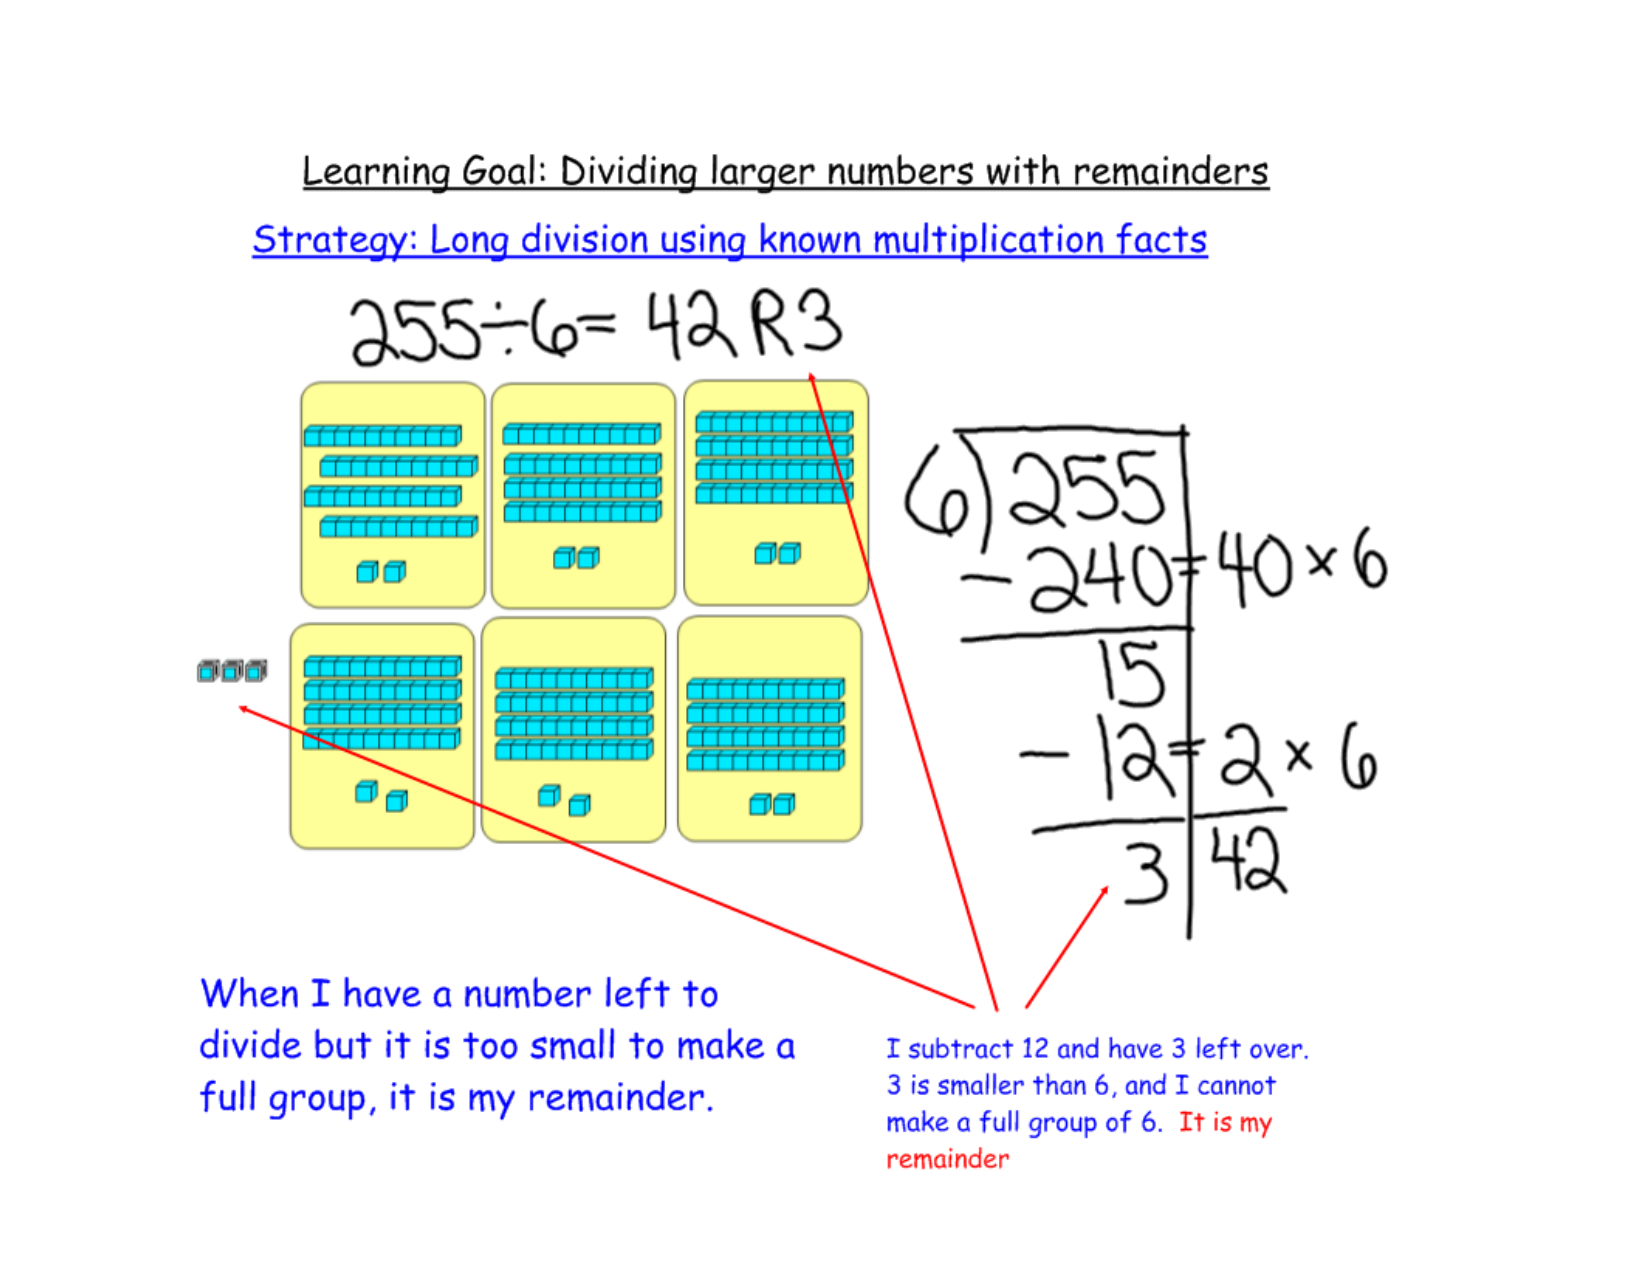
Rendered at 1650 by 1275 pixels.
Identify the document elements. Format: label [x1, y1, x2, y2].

picture [75, 75, 1461, 1200]
